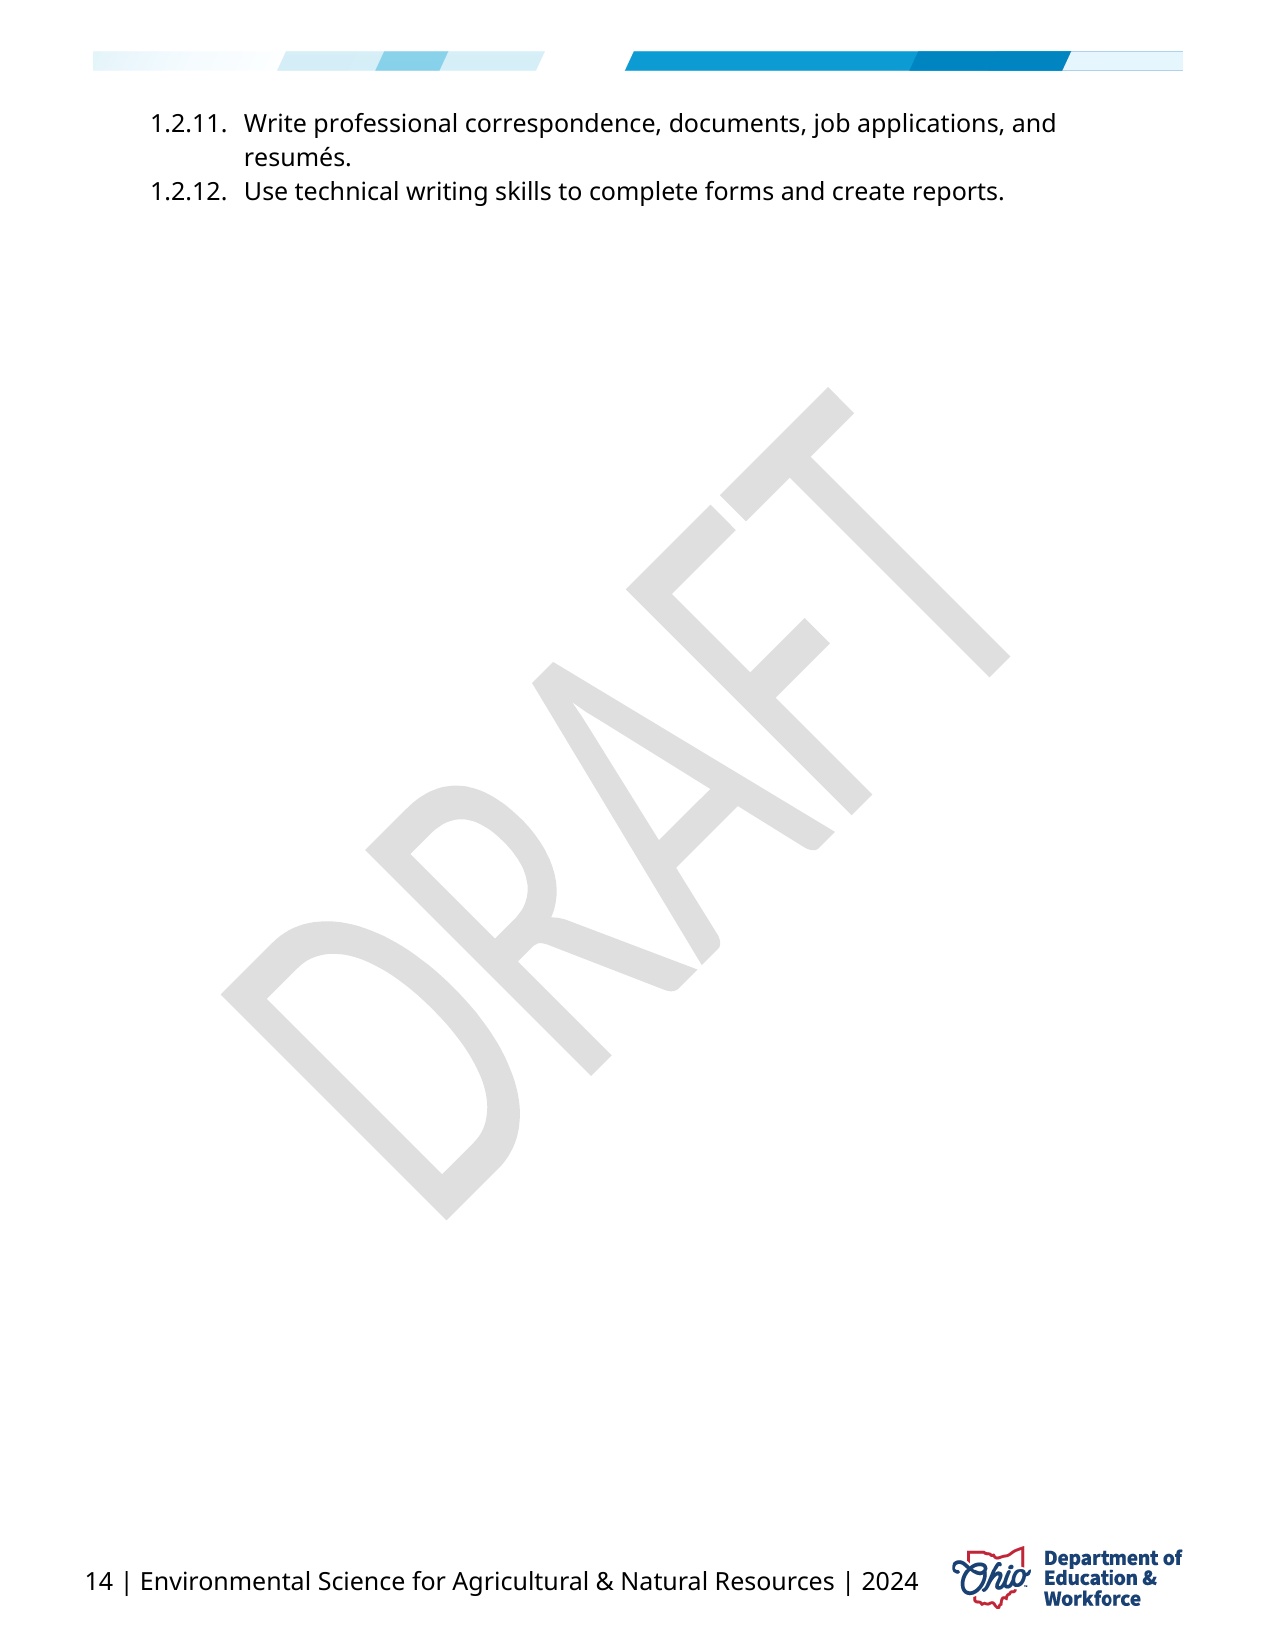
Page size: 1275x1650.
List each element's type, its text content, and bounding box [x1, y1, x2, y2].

text 1.2.11. Write professional correspondence, documents, job applications, and resumés. [150, 105, 1125, 173]
picture [8, 19, 1267, 1647]
text 1.2.12. Use technical writing skills to complete forms and create reports. [150, 173, 1125, 208]
